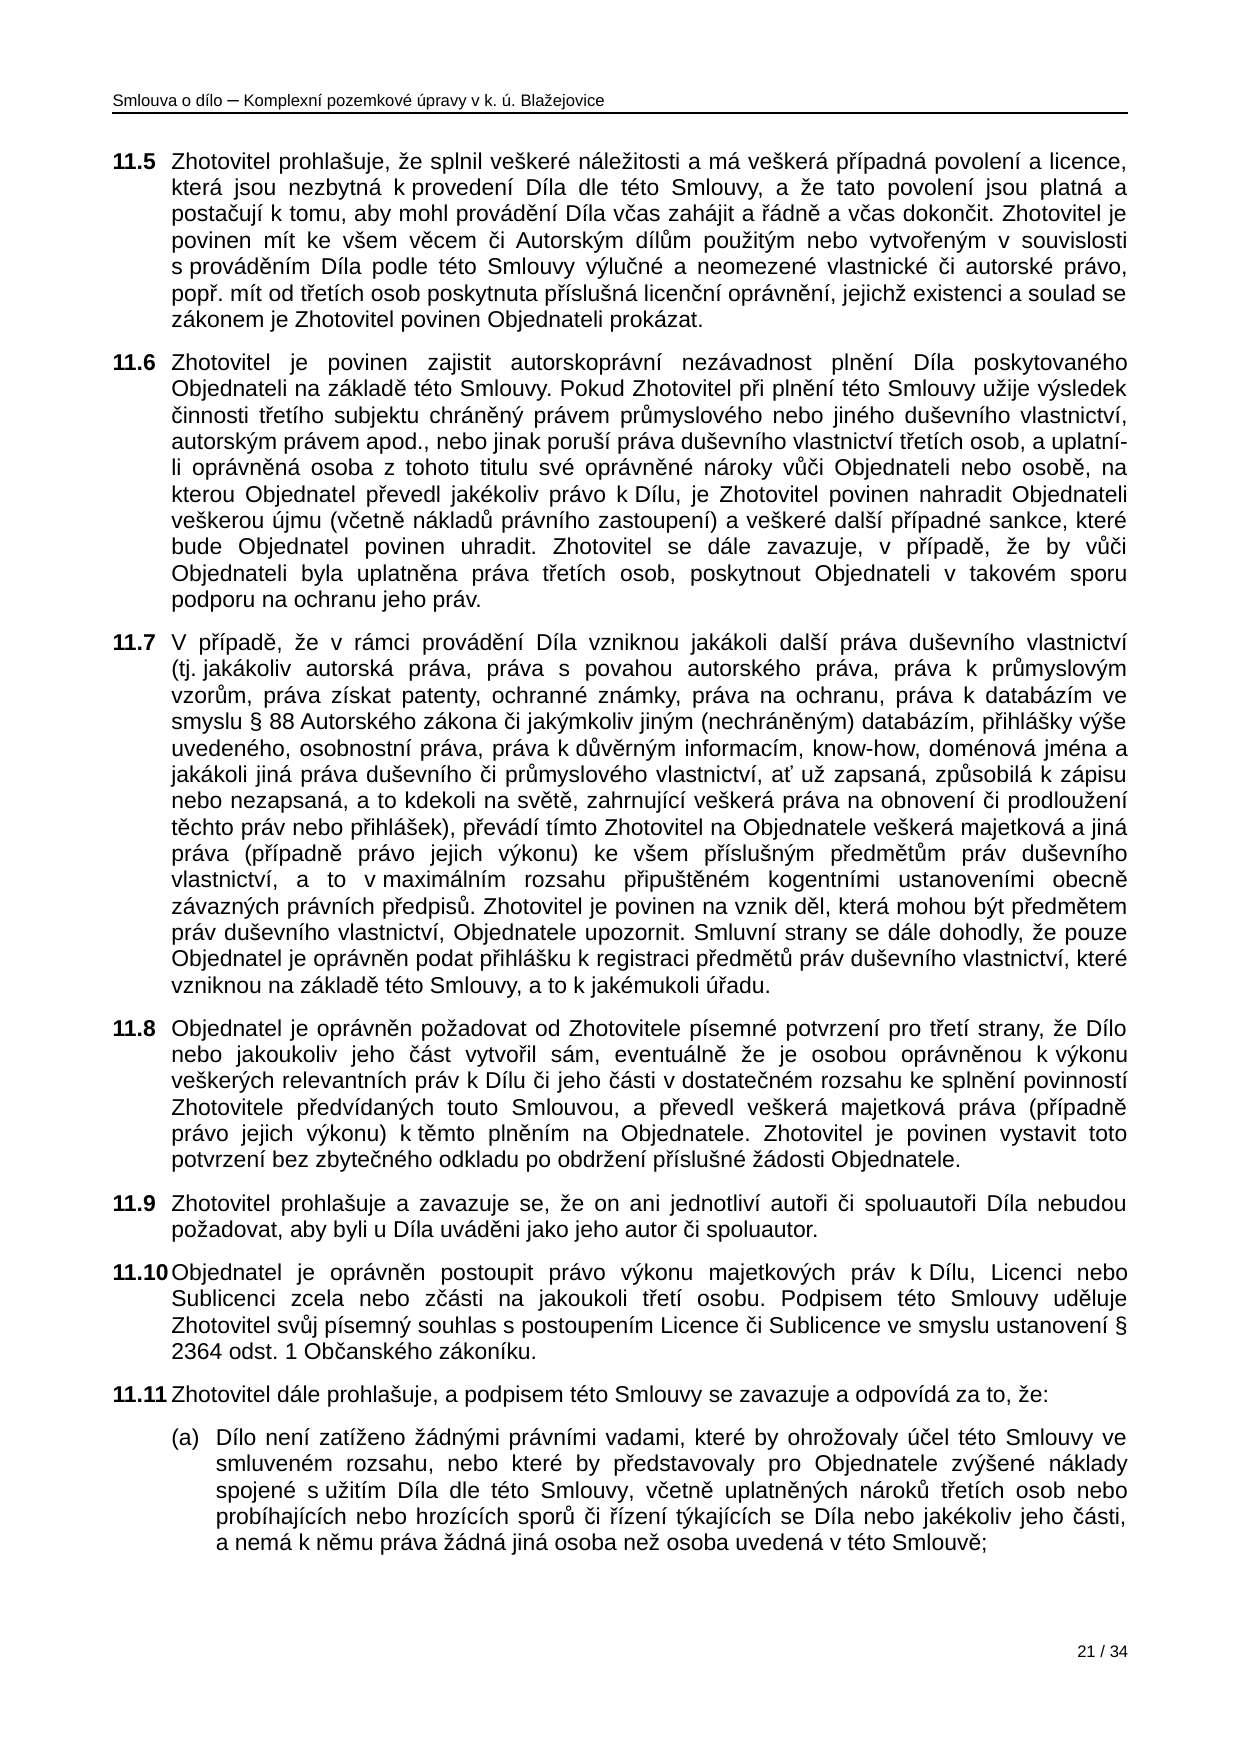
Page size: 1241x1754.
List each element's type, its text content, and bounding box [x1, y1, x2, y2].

text Zhotovitel je povinen zajistit autorskoprávní nezávadnost plnění Díla poskytovaného Objednateli na základě této Smlouvy. Pokud Zhotovitel při plnění této Smlouvy užije výsledek činnosti třetího subjektu chráněný právem průmyslového nebo jiného duševního vlastnictví, autorským právem apod., nebo jinak poruší práva duševního vlastnictví třetích osob, a uplatní-li oprávněná osoba z tohoto titulu své oprávněné nároky vůči Objednateli nebo osobě, na kterou Objednatel převedl jakékoliv právo k Dílu, je Zhotovitel povinen nahradit Objednateli veškerou újmu (včetně nákladů právního zastoupení) a veškeré další případné sankce, které bude Objednatel povinen uhradit. Zhotovitel se dále zavazuje, v případě, že by vůči Objednateli byla uplatněna práva třetích osob, poskytnout Objednateli v takovém sporu podporu na ochranu jeho práv. [112, 349, 1128, 612]
text V případě, že v rámci provádění Díla vzniknou jakákoli další práva duševního vlastnictví (tj. jakákoliv autorská práva, práva s povahou autorského práva, práva k průmyslovým vzorům, práva získat patenty, ochranné známky, práva na ochranu, práva k databázím ve smyslu § 88 Autorského zákona či jakýmkoliv jiným (nechráněným) databázím, přihlášky výše uvedeného, osobnostní práva, práva k důvěrným informacím, know-how, doménová jména a jakákoli jiná práva duševního či průmyslového vlastnictví, ať už zapsaná, způsobilá k zápisu nebo nezapsaná, a to kdekoli na světě, zahrnující veškerá práva na obnovení či prodloužení těchto práv nebo přihlášek), převádí tímto Zhotovitel na Objednatele veškerá majetková a jiná práva (případně právo jejich výkonu) ke všem příslušným předmětům práv duševního vlastnictví, a to v maximálním rozsahu připuštěném kogentními ustanoveními obecně závazných právních předpisů. Zhotovitel je povinen na vznik děl, která mohou být předmětem práv duševního vlastnictví, Objednatele upozornit. Smluvní strany se dále dohodly, že pouze Objednatel je oprávněn podat přihlášku k registraci předmětů práv duševního vlastnictví, které vzniknou na základě této Smlouvy, a to k jakémukoli úřadu. [112, 629, 1128, 998]
text Objednatel je oprávněn postoupit právo výkonu majetkových práv k Dílu, Licenci nebo Sublicenci zcela nebo zčásti na jakoukoli třetí osobu. Podpisem této Smlouvy uděluje Zhotovitel svůj písemný souhlas s postoupením Licence či Sublicence ve smyslu ustanovení § 2364 odst. 1 Občanského zákoníku. [112, 1259, 1128, 1364]
text Zhotovitel dále prohlašuje, a podpisem této Smlouvy se zavazuje a odpovídá za to, že: [112, 1381, 1128, 1407]
text Objednatel je oprávněn požadovat od Zhotovitele písemné potvrzení pro třetí strany, že Dílo nebo jakoukoliv jeho část vytvořil sám, eventuálně že je osobou oprávněnou k výkonu veškerých relevantních práv k Dílu či jeho části v dostatečném rozsahu ke splnění povinností Zhotovitele předvídaných touto Smlouvou, a převedl veškerá majetková práva (případně právo jejich výkonu) k těmto plněním na Objednatele. Zhotovitel je povinen vystavit toto potvrzení bez zbytečného odkladu po obdržení příslušné žádosti Objednatele. [112, 1015, 1128, 1173]
list Dílo není zatíženo žádnými právními vadami, které by ohrožovaly účel této Smlouvy ve smluveném rozsahu, nebo které by představovaly pro Objednatele zvýšené náklady spojené s užitím Díla dle této Smlouvy, včetně uplatněných nároků třetích osob nebo probíhajících nebo hrozících sporů či řízení týkajících se Díla nebo jakékoliv jeho části, a nemá k němu práva žádná jiná osoba než osoba uvedená v této Smlouvě; [171, 1424, 1128, 1556]
text Zhotovitel prohlašuje, že splnil veškeré náležitosti a má veškerá případná povolení a licence, která jsou nezbytná k provedení Díla dle této Smlouvy, a že tato povolení jsou platná a postačují k tomu, aby mohl provádění Díla včas zahájit a řádně a včas dokončit. Zhotovitel je povinen mít ke všem věcem či Autorským dílům použitým nebo vytvořeným v souvislosti s prováděním Díla podle této Smlouvy výlučné a neomezené vlastnické či autorské právo, popř. mít od třetích osob poskytnuta příslušná licenční oprávnění, jejichž existenci a soulad se zákonem je Zhotovitel povinen Objednateli prokázat. [112, 148, 1128, 332]
text Zhotovitel prohlašuje a zavazuje se, že on ani jednotliví autoři či spoluautoři Díla nebudou požadovat, aby byli u Díla uváděni jako jeho autor či spoluautor. [112, 1189, 1128, 1242]
